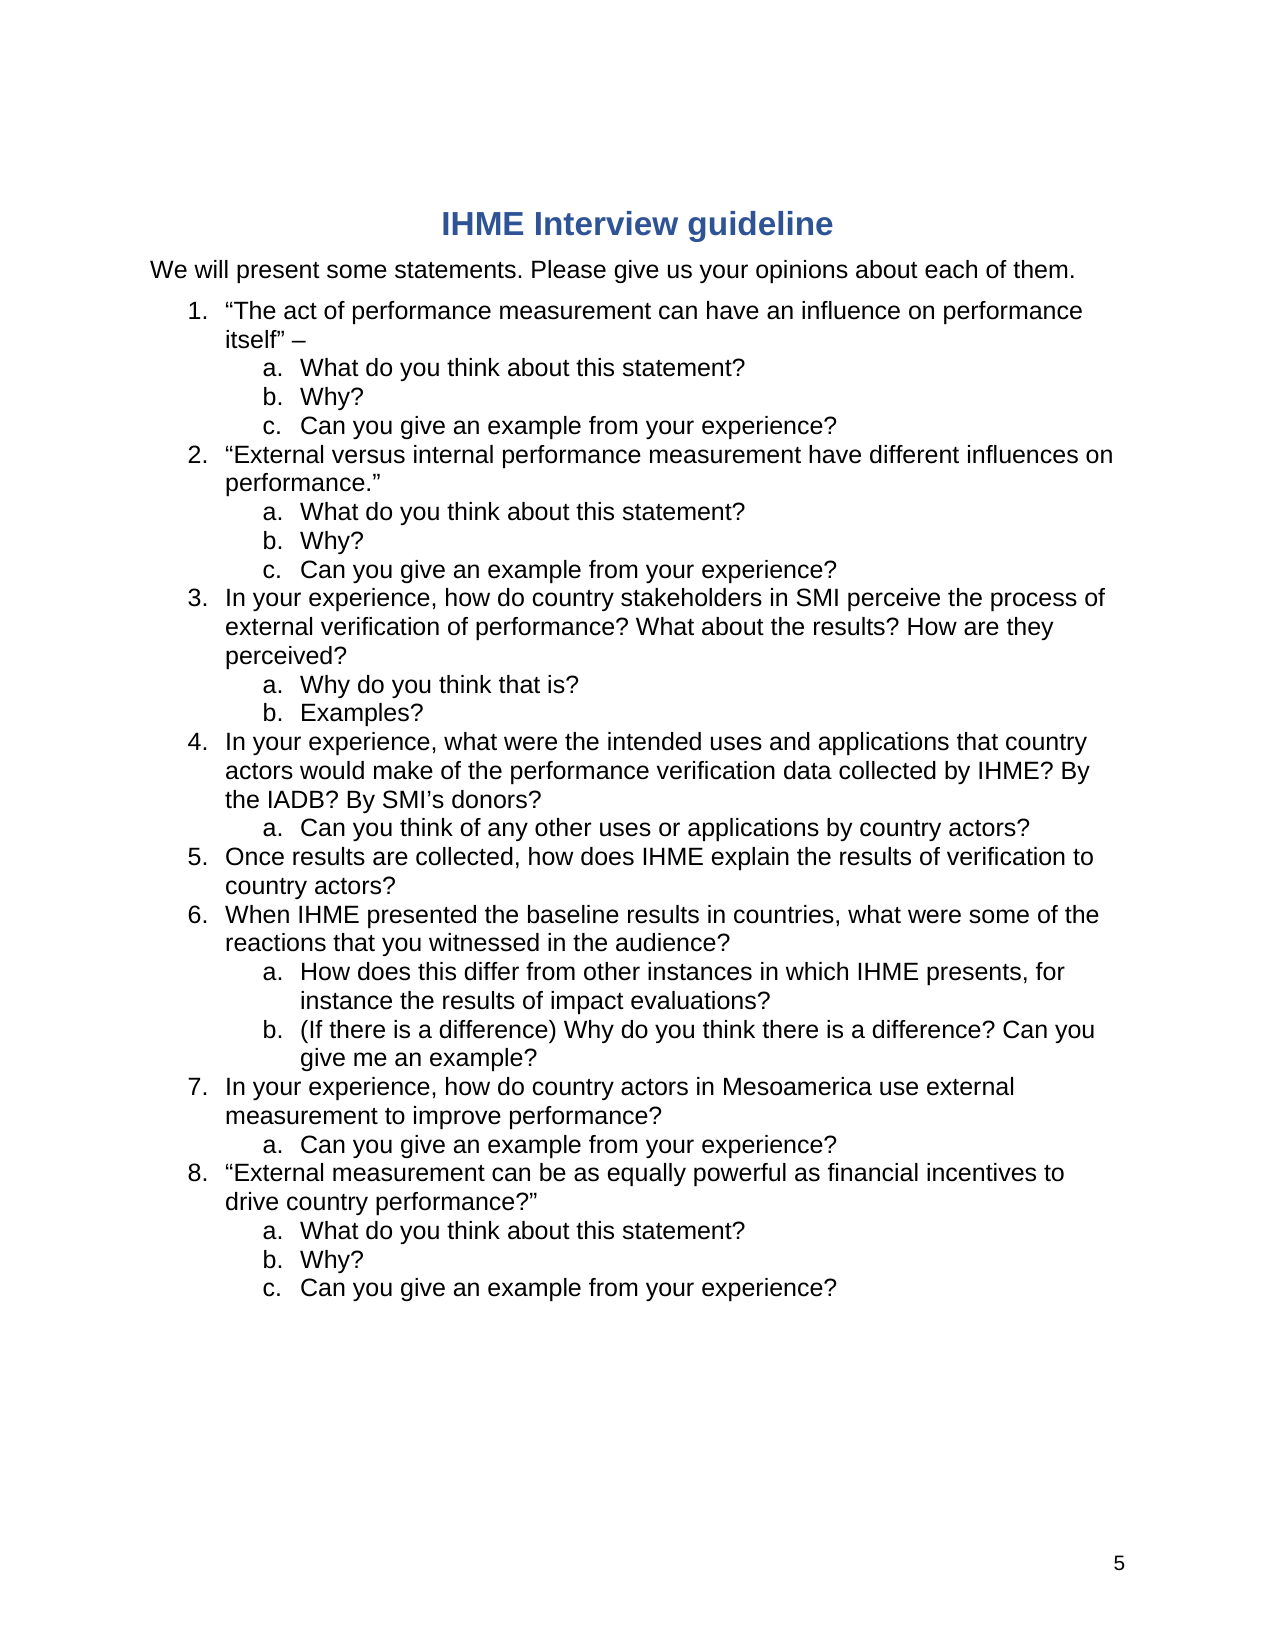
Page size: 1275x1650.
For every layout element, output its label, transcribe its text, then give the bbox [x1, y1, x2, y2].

list What do you think about this statement? [262, 1216, 1125, 1245]
list What do you think about this statement? [262, 353, 1125, 382]
list How does this differ from other instances in which IHME presents, for instance the results of impact evaluations? [262, 957, 1125, 1015]
list Can you think of any other uses or applications by country actors? [262, 813, 1125, 842]
list In your experience, what were the intended uses and applications that country actors would make of the performance verification data collected by IHME? By the IADB? By SMI’s donors? [187, 727, 1125, 813]
list Why? [262, 1245, 1125, 1273]
list Can you give an example from your experience? [262, 555, 1125, 583]
list Why? [262, 382, 1125, 411]
list When IHME presented the baseline results in countries, what were some of the reactions that you witnessed in the audience? [187, 900, 1125, 957]
list “External measurement can be as equally powerful as financial incentives to drive country performance?” [187, 1158, 1125, 1216]
subtitle IHME Interview guideline [150, 204, 1125, 242]
list In your experience, how do country actors in Mesoamerica use external measurement to improve performance? [187, 1072, 1125, 1130]
list What do you think about this statement? [262, 497, 1125, 526]
list Can you give an example from your experience? [262, 1130, 1125, 1158]
list Why do you think that is? [262, 670, 1125, 698]
list Can you give an example from your experience? [262, 1273, 1125, 1302]
list Examples? [262, 698, 1125, 727]
list (If there is a difference) Why do you think there is a difference? Can you give me an example? [262, 1015, 1125, 1072]
list “The act of performance measurement can have an influence on performance itself” – [187, 296, 1125, 353]
list In your experience, how do country stakeholders in SMI perceive the process of external verification of performance? What about the results? How are they perceived? [187, 583, 1125, 670]
list “External versus internal performance measurement have different influences on performance.” [187, 440, 1125, 497]
list Can you give an example from your experience? [262, 411, 1125, 440]
list Once results are collected, how does IHME explain the results of verification to country actors? [187, 842, 1125, 900]
list Why? [262, 526, 1125, 555]
text We will present some statements. Please give us your opinions about each of them. [150, 255, 1125, 283]
